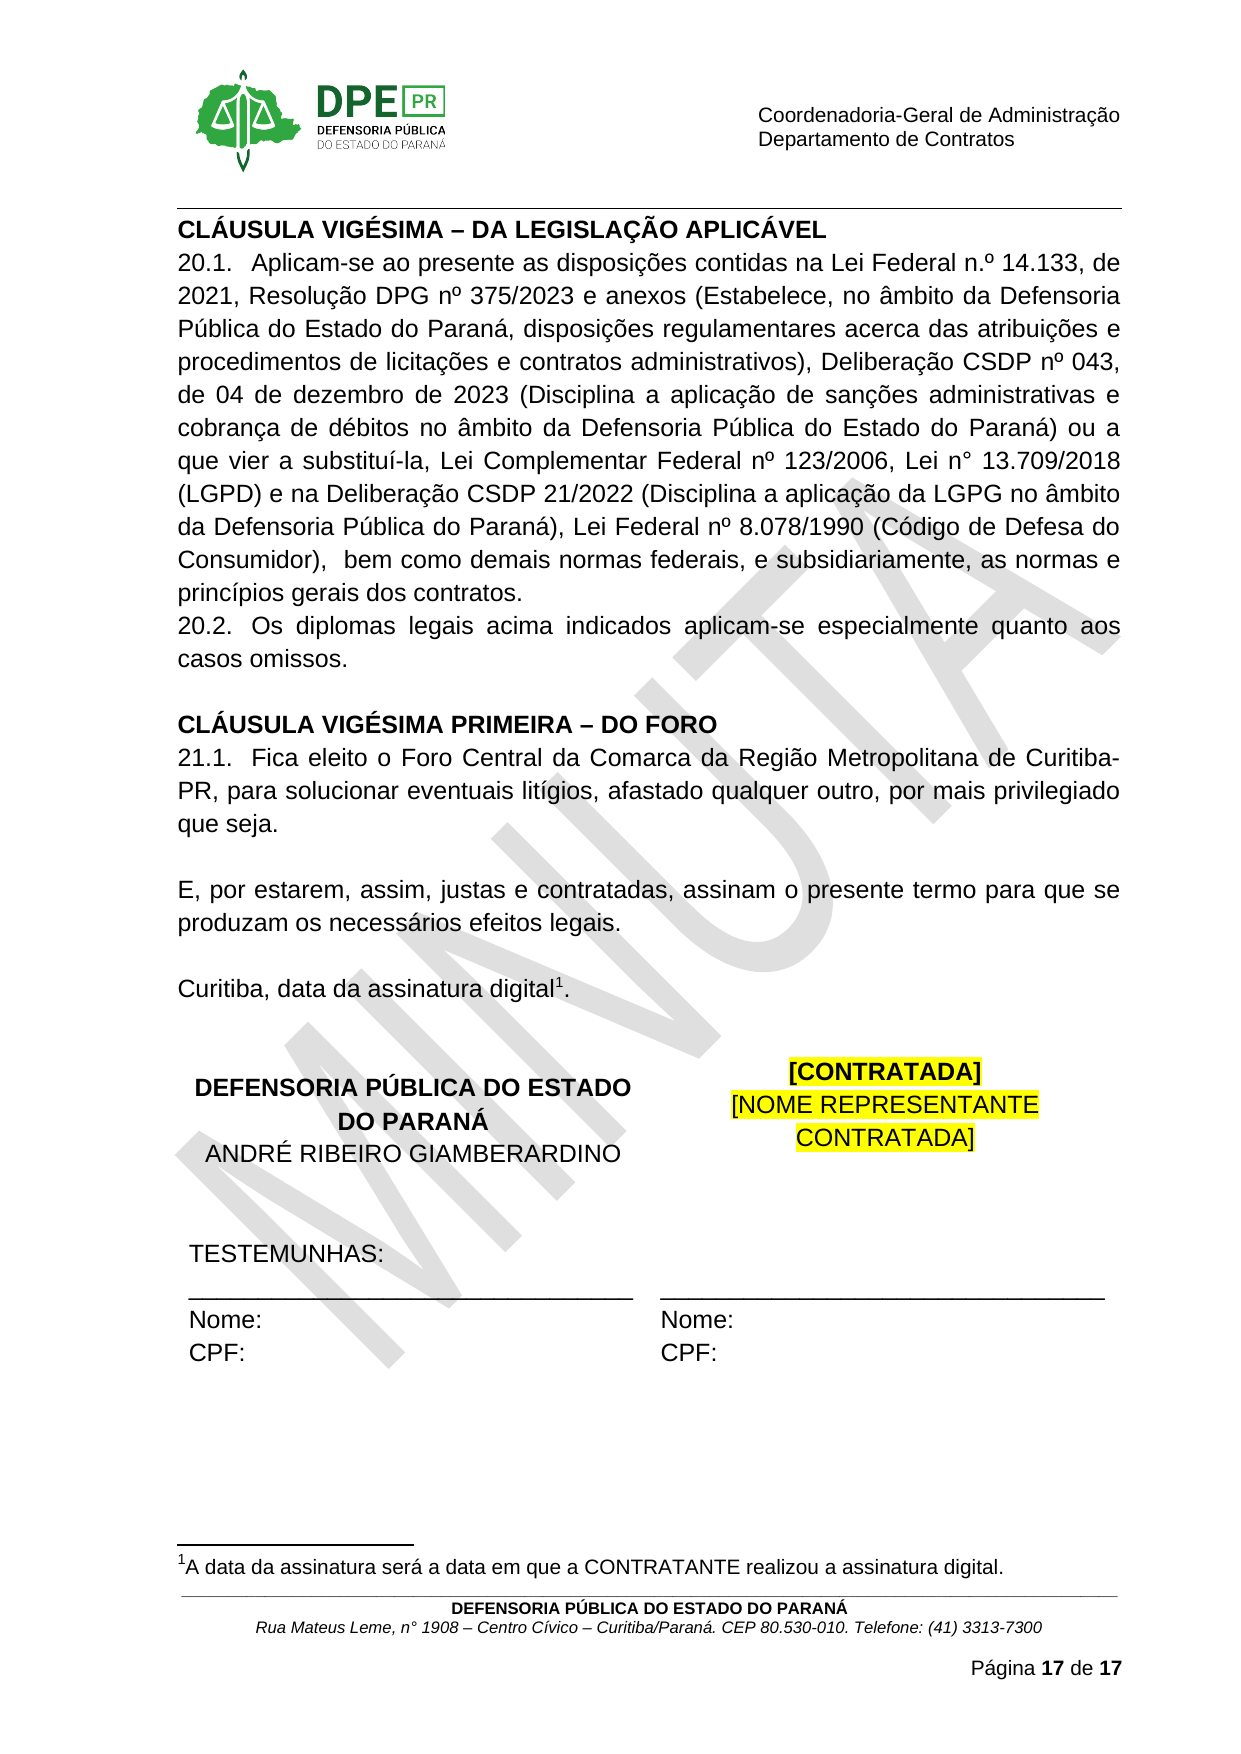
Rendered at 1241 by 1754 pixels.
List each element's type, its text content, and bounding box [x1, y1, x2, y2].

subtitle Fica eleito o Foro Central da Comarca da Região Metropolitana de Curitiba-PR, para solucionar eventuais litígios, afastado qualquer outro, por mais privilegiado que seja. [177, 743, 1122, 838]
subtitle E, por estarem, assim, justas e contratadas, assinam o presente termo para que se produzam os necessários efeitos legais. [177, 875, 1122, 937]
subtitle Curitiba, data da assinatura digital. [177, 974, 1122, 1003]
subtitle Os diplomas legais acima indicados aplicam-se especialmente quanto aos casos omissos. [177, 611, 1122, 673]
table_header DEFENSORIA PÚBLICA DO ESTADO DO PARANÁ ANDRÉ RIBEIRO GIAMBERARDINO [177, 1040, 649, 1172]
picture [196, 69, 445, 173]
subtitle CLÁUSULA VIGÉSIMA – DA LEGISLAÇÃO APLICÁVEL [177, 215, 1122, 244]
subtitle CLÁUSULA VIGÉSIMA PRIMEIRA – DO FORO [177, 710, 1122, 739]
table_header [CONTRATADA] [NOME REPRESENTANTE CONTRATADA] [649, 1040, 1121, 1172]
table_header ________________________________ Nome: CPF: [649, 1206, 1121, 1371]
subtitle Aplicam-se ao presente as disposições contidas na Lei Federal n.º 14.133, de 2021, Resolução DPG nº 375/2023 e anexos (Estabelece, no âmbito da Defensoria Pública do Estado do Paraná, disposições regulamentares acerca das atribuições e procedimentos de licitações e contratos administrativos), Deliberação CSDP nº 043, de 04 de dezembro de 2023 (Disciplina a aplicação de sanções administrativas e cobrança de débitos no âmbito da Defensoria Pública do Estado do Paraná) ou a que vier a substituí-la, Lei Complementar Federal nº 123/2006, Lei n° 13.709/2018 (LGPD) e na Deliberação CSDP 21/2022 (Disciplina a aplicação da LGPG no âmbito da Defensoria Pública do Paraná), Lei Federal nº 8.078/1990 (Código de Defesa do Consumidor), bem como demais normas federais, e subsidiariamente, as normas e princípios gerais dos contratos. [177, 248, 1122, 607]
table_header TESTEMUNHAS: ________________________________ Nome: CPF: [177, 1206, 649, 1371]
